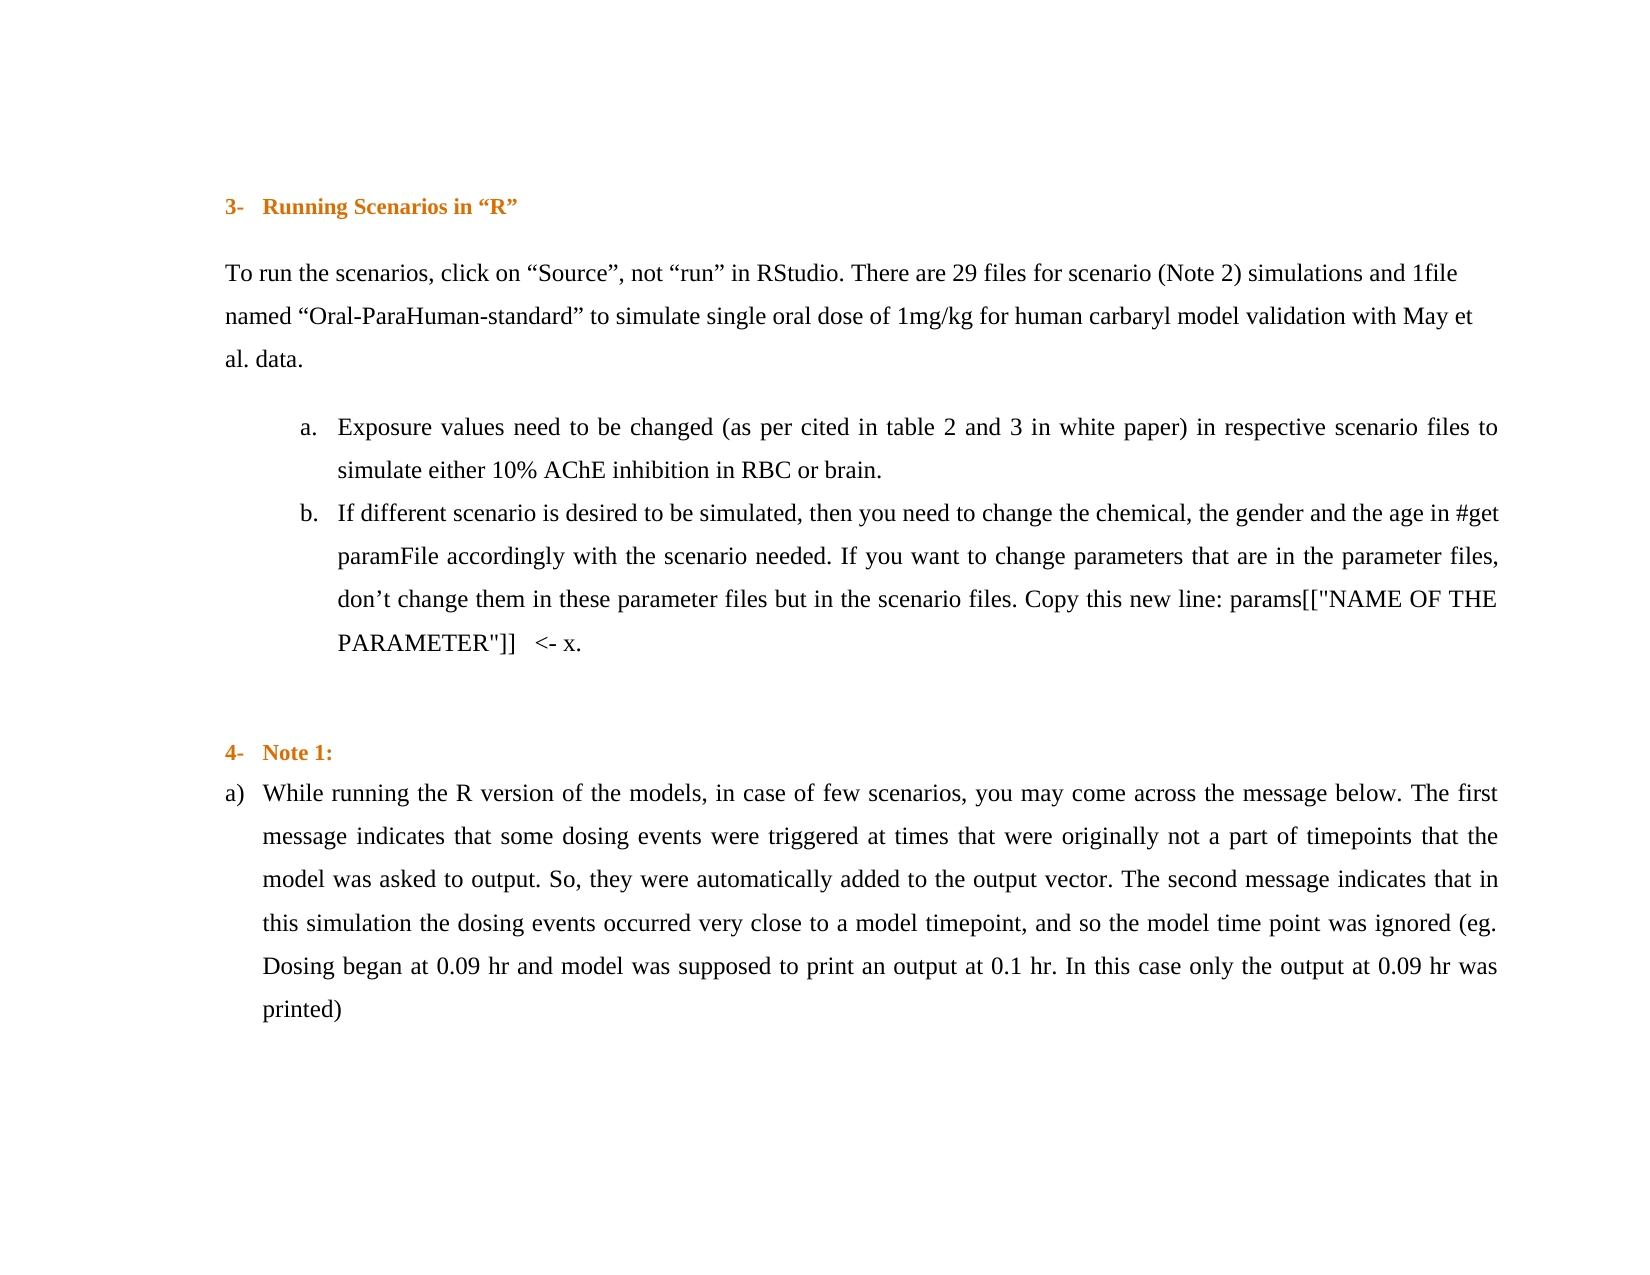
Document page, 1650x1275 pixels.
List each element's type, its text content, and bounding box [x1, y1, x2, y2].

list If different scenario is desired to be simulated, then you need to change the chemical, the gender and the age in #get paramFile accordingly with the scenario needed. If you want to change parameters that are in the parameter files, don’t change them in these parameter files but in the scenario files. Copy this new line: params[["NAME OF THE PARAMETER"]] <- x. [300, 498, 1500, 656]
list Running Scenarios in “R” [225, 193, 1500, 219]
list While running the R version of the models, in case of few scenarios, you may come across the message below. The first message indicates that some dosing events were triggered at times that were originally not a part of timepoints that the model was asked to output. So, they were automatically added to the output vector. The second message indicates that in this simulation the dosing events occurred very close to a model timepoint, and so the model time point was ignored (eg. Dosing began at 0.09 hr and model was supposed to print an output at 0.1 hr. In this case only the output at 0.09 hr was printed) [225, 778, 1500, 1023]
list Exposure values need to be changed (as per cited in table 2 and 3 in white paper) in respective scenario files to simulate either 10% AChE inhibition in RBC or brain. [300, 412, 1500, 484]
list Note 1: [225, 739, 1500, 765]
text To run the scenarios, click on “Source”, not “run” in RStudio. There are 29 files for scenario (Note 2) simulations and 1file named “Oral-ParaHuman-standard” to simulate single oral dose of 1mg/kg for human carbaryl model validation with May et al. data. [225, 258, 1500, 373]
